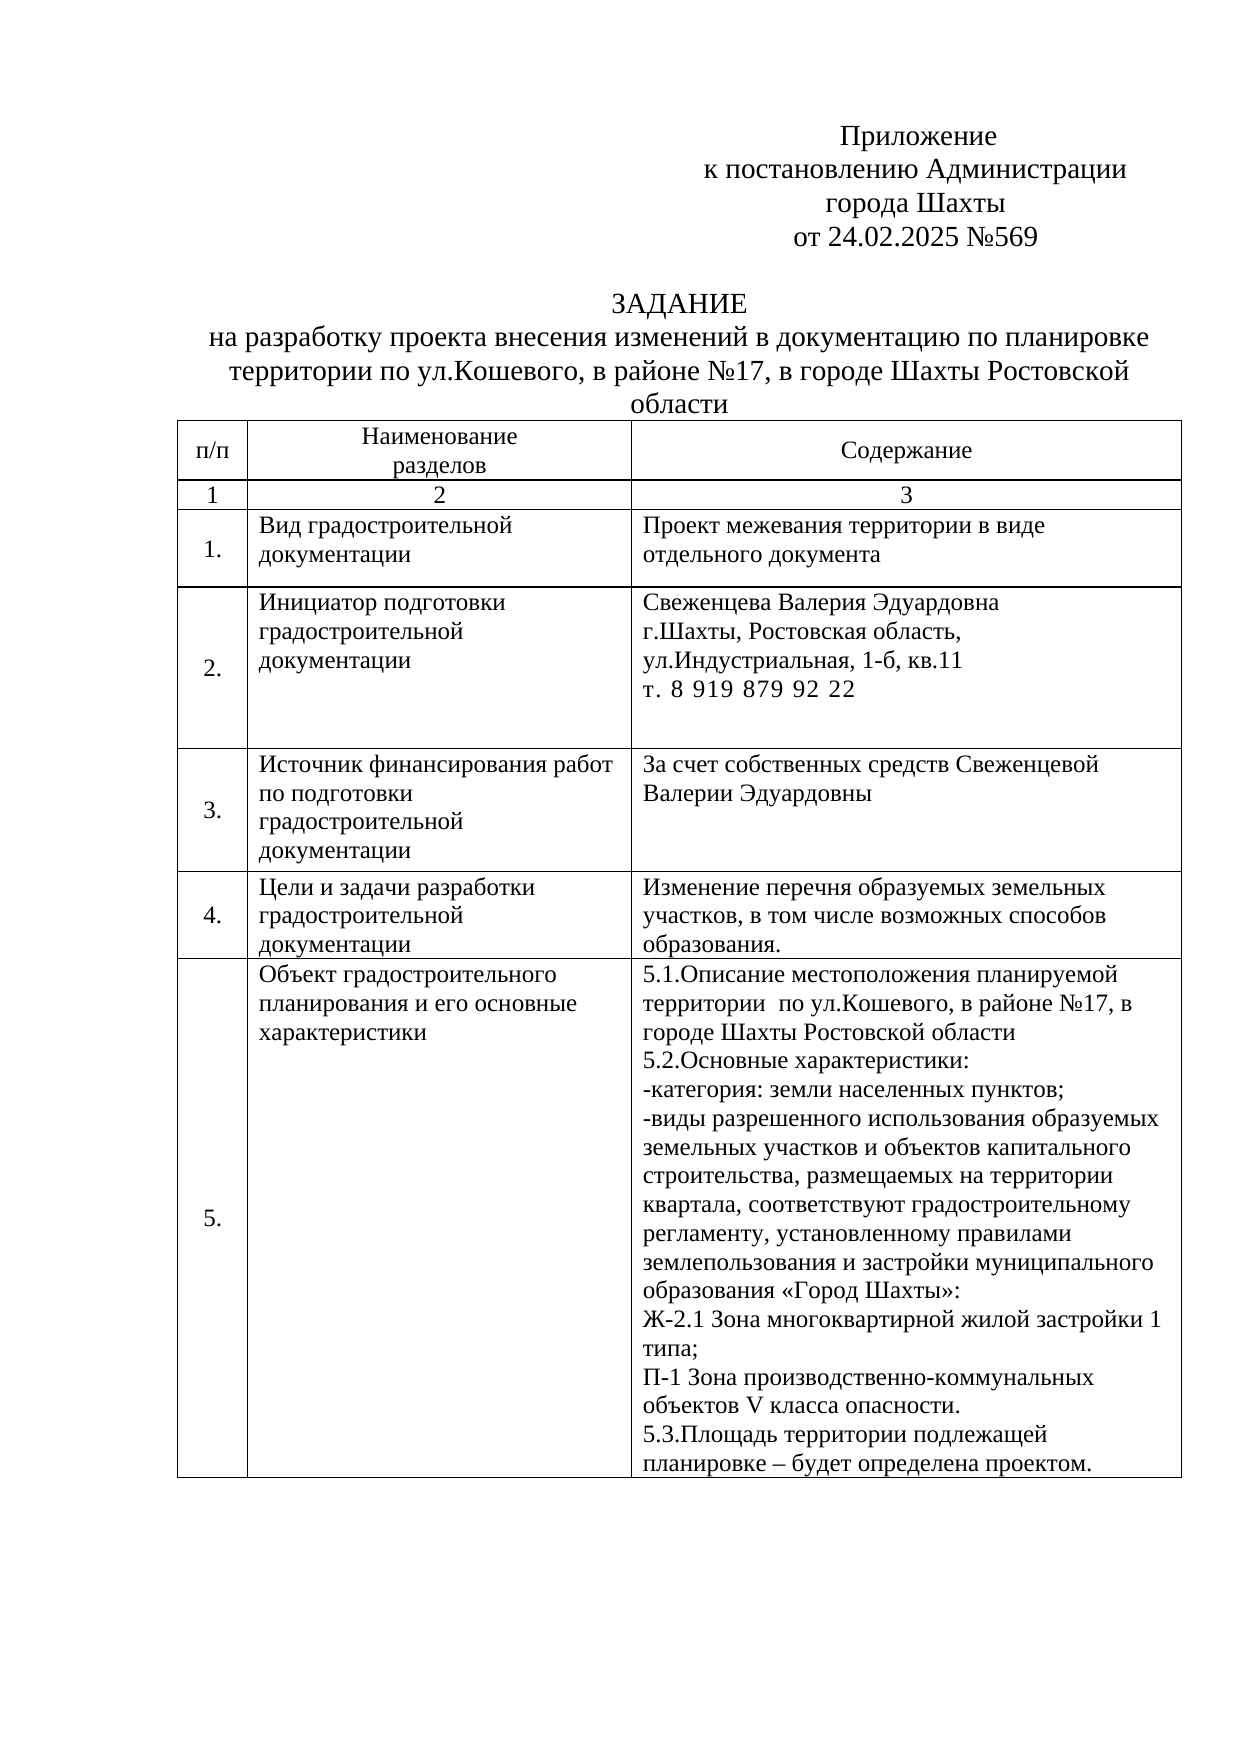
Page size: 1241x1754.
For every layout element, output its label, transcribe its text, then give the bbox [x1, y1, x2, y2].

table_cell Изменение перечня образуемых земельных участков, в том числе возможных способов образования. [632, 872, 1181, 958]
table_cell Вид градостроительной документации [248, 510, 631, 586]
table_cell За счет собственных средств Свеженцевой Валерии Эдуардовны [632, 749, 1181, 871]
table_cell Инициатор подготовки градостроительной документации [248, 588, 631, 748]
text на разработку проекта внесения изменений в документацию по планировке территории по ул.Кошевого, в районе №17, в городе Шахты Ростовской области [177, 319, 1181, 420]
table_cell Проект межевания территории в виде отдельного документа [632, 510, 1181, 586]
table_cell 1. [178, 510, 247, 586]
text города Шахты [650, 185, 1181, 219]
table_cell 4. [178, 872, 247, 958]
table_cell 5. [178, 959, 247, 1477]
text от 24.02.2025 №569 [650, 219, 1181, 252]
table_header 1 [178, 481, 247, 509]
table_header 3 [632, 481, 1181, 509]
table_header Содержание [632, 421, 1181, 478]
table_header 2 [248, 481, 631, 509]
table_cell Объект градостроительного планирования и его основные характеристики [248, 959, 631, 1477]
table_cell Источник финансирования работ по подготовки градостроительной документации [248, 749, 631, 871]
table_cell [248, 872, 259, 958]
table_cell Свеженцева Валерия Эдуардовна г.Шахты, Ростовская область, ул.Индустриальная, 1-б, кв.11 т. 8 919 879 92 22 [632, 588, 1181, 748]
table_cell 2. [178, 588, 247, 748]
table_cell 5.1.Описание местоположения планируемой территории по ул.Кошевого, в районе №17, в городе Шахты Ростовской области 5.2.Основные характеристики: -категория: земли населенных пунктов; -виды разрешенного использования образуемых земельных участков и объектов капитального строительства, размещаемых на территории квартала, соответствуют градостроительному регламенту, установленному правилами землепользования и застройки муниципального образования «Город Шахты»: Ж-2.1 Зона многоквартирной жилой застройки 1 типа; П-1 Зона производственно-коммунальных объектов V класса опасности. 5.3.Площадь территории подлежащей планировке – будет определена проектом. [632, 959, 1181, 1477]
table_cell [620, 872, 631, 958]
text к постановлению Администрации [650, 152, 1181, 185]
table_cell 3. [178, 749, 247, 871]
table_header Наименование разделов [248, 421, 631, 478]
text Приложение [650, 118, 1187, 152]
text ЗАДАНИЕ [177, 286, 1181, 319]
table_header п/п [178, 421, 247, 478]
